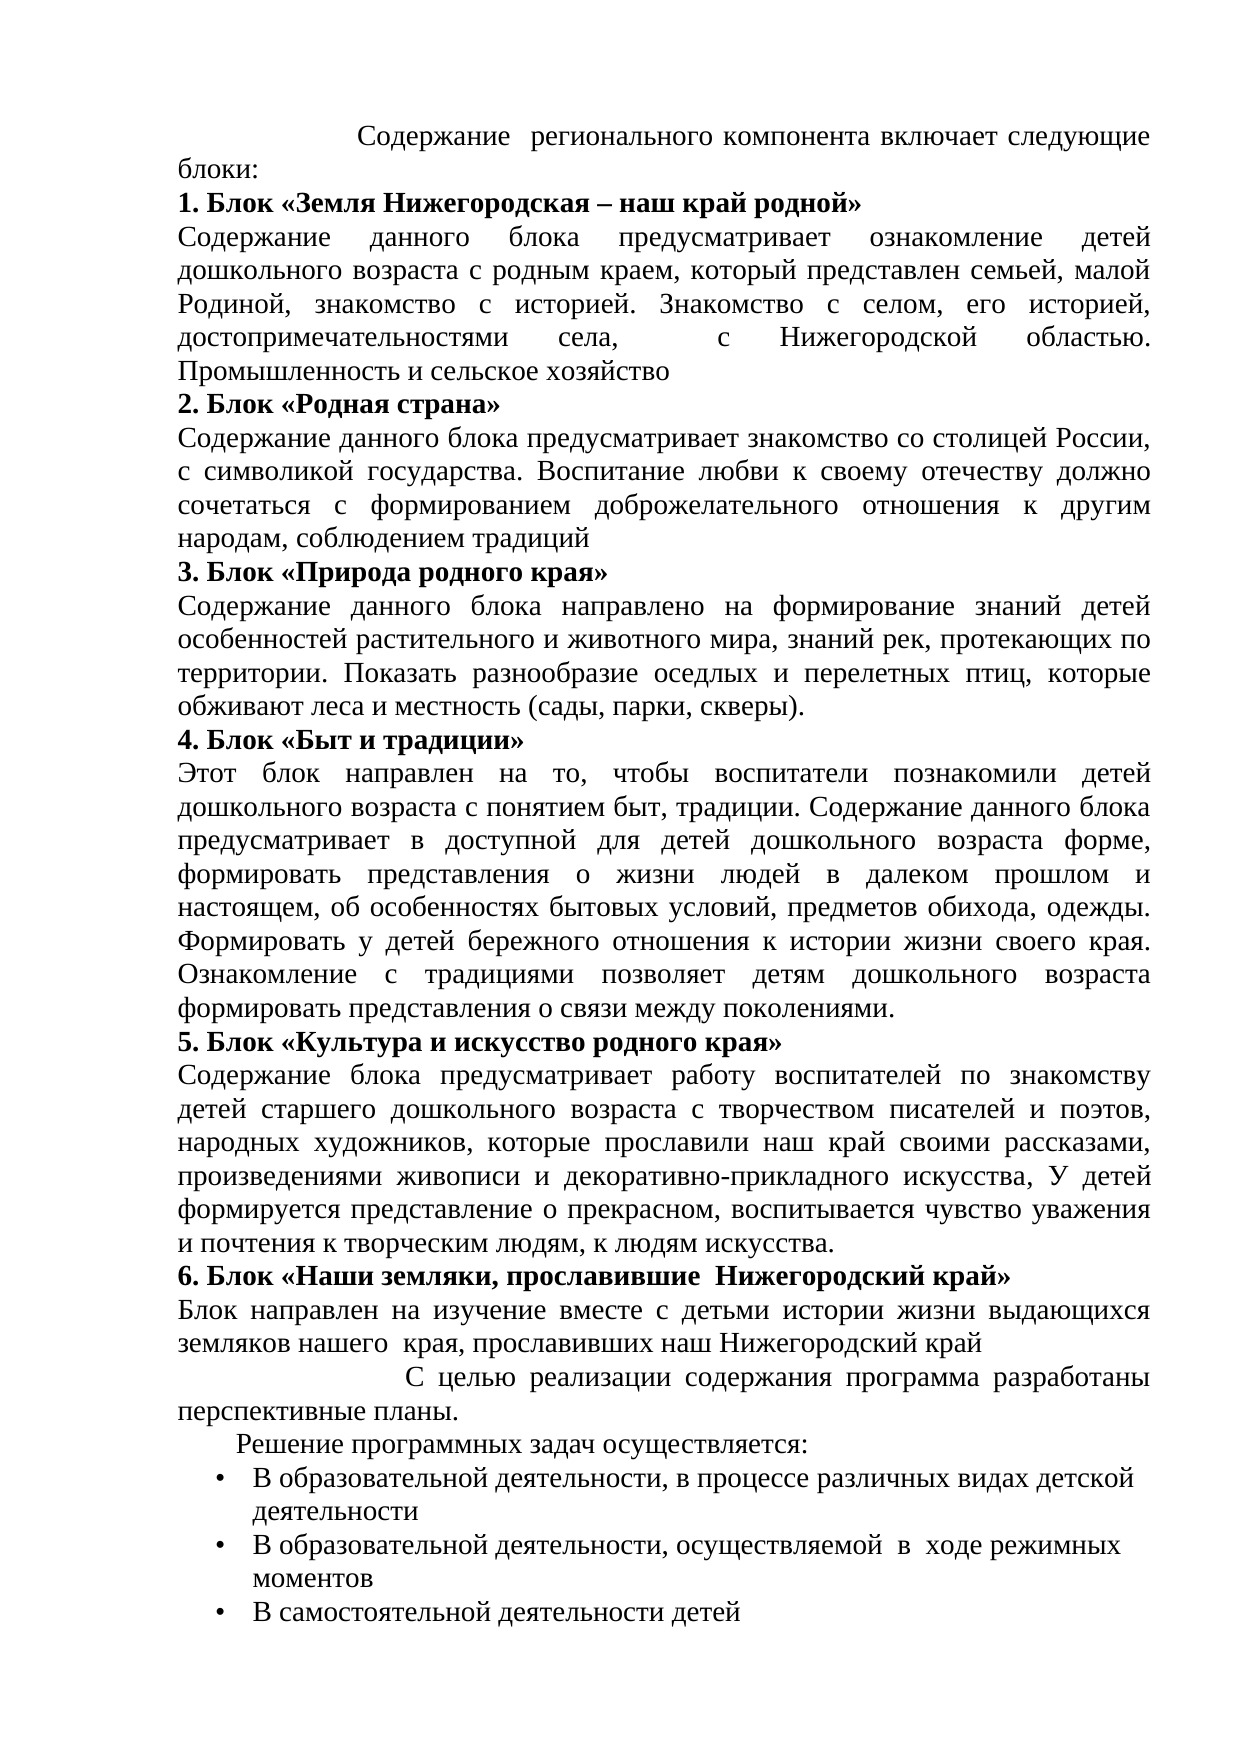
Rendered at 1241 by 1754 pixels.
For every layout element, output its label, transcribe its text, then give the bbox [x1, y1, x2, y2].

text Этот блок направлен на то, чтобы воспитатели познакомили детей дошкольного возраста с понятием быт, традиции. Содержание данного блока предусматривает в доступной для детей дошкольного возраста форме, формировать представления о жизни людей в далеком прошлом и настоящем, об особенностях бытовых условий, предметов обихода, одежды. Формировать у детей бережного отношения к истории жизни своего края. Ознакомление с традициями позволяет детям дошкольного возраста формировать представления о связи между поколениями. [177, 755, 1152, 1024]
text 3. Блок «Природа родного края» [177, 554, 1152, 588]
text Содержание блока предусматривает работу воспитателей по знакомству детей старшего дошкольного возраста с творчеством писателей и поэтов, народных художников, которые прославили наш край своими рассказами, произведениями живописи и декоративно-прикладного искусства, У детей формируется представление о прекрасном, воспитывается чувство уважения и почтения к творческим людям, к людям искусства. [177, 1057, 1152, 1258]
list В образовательной деятельности, осуществляемой в ходе режимных моментов [215, 1527, 1152, 1594]
text 5. Блок «Культура и искусство родного края» [177, 1024, 1152, 1057]
list В образовательной деятельности, в процессе различных видах детской деятельности [215, 1460, 1152, 1527]
text 1. Блок «Земля Нижегородская – наш край родной» [177, 185, 1152, 219]
text Блок направлен на изучение вместе с детьми истории жизни выдающихся земляков нашего края, прославивших наш Нижегородский край [177, 1292, 1152, 1359]
list В самостоятельной деятельности детей [215, 1594, 1152, 1627]
text 4. Блок «Быт и традиции» [177, 722, 1152, 755]
text С целью реализации содержания программа разработаны перспективные планы. [177, 1359, 1152, 1426]
text Содержание данного блока предусматривает знакомство со столицей России, с символикой государства. Воспитание любви к своему отечеству должно сочетаться с формированием доброжелательного отношения к другим народам, соблюдением традиций [177, 420, 1152, 554]
text Содержание данного блока предусматривает ознакомление детей дошкольного возраста с родным краем, который представлен семьей, малой Родиной, знакомство с историей. Знакомство с селом, его историей, достопримечательностями села, с Нижегородской областью. Промышленность и сельское хозяйство [177, 219, 1152, 386]
text Решение программных задач осуществляется: [177, 1426, 1152, 1460]
text Содержание регионального компонента включает следующие блоки: [177, 118, 1152, 185]
text 2. Блок «Родная страна» [177, 386, 1152, 420]
text 6. Блок «Наши земляки, прославившие Нижегородский край» [177, 1258, 1152, 1292]
text Содержание данного блока направлено на формирование знаний детей особенностей растительного и животного мира, знаний рек, протекающих по территории. Показать разнообразие оседлых и перелетных птиц, которые обживают леса и местность (сады, парки, скверы). [177, 588, 1152, 722]
